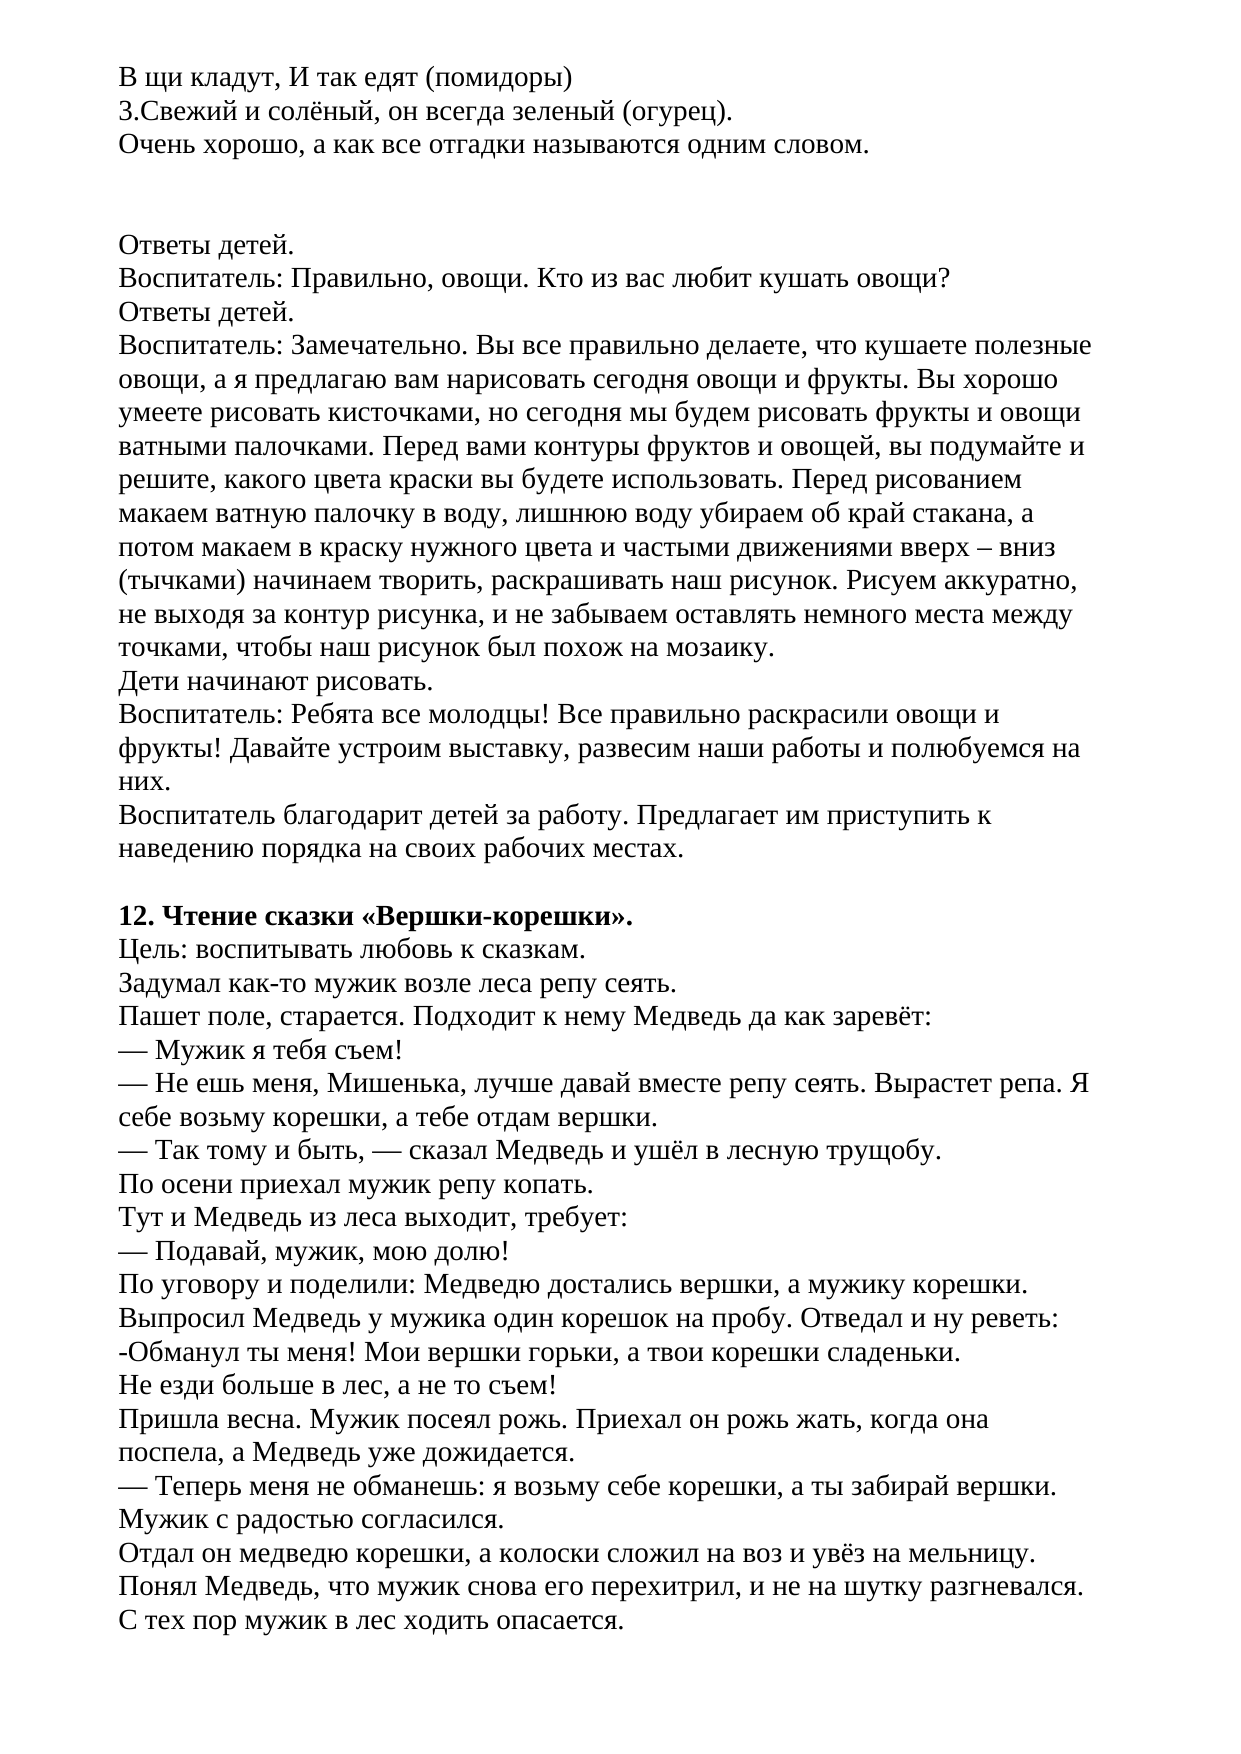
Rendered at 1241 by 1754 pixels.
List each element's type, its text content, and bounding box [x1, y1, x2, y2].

text По уговору и поделили: Медведю достались вершки, а мужику корешки. [118, 1267, 1093, 1300]
text -Обманул ты меня! Мои вершки горьки, а твои корешки сладеньки. [118, 1334, 1093, 1367]
text В щи кладут, И так едят (помидоры) [118, 59, 1093, 93]
text — Так тому и быть, — сказал Медведь и ушёл в лесную трущобу. [118, 1132, 1093, 1166]
text Очень хорошо, а как все отгадки называются одним словом. [118, 126, 1093, 160]
text Задумал как-то мужик возле леса репу сеять. [118, 965, 1093, 998]
text Воспитатель благодарит детей за работу. Предлагает им приступить к наведению порядка на своих рабочих местах. [118, 797, 1093, 864]
text — Подавай, мужик, мою долю! [118, 1233, 1093, 1267]
text Пришла весна. Мужик посеял рожь. Приехал он рожь жать, когда она поспела, а Медведь уже дожидается. [118, 1401, 1093, 1468]
text По осени приехал мужик репу копать. [118, 1166, 1093, 1199]
text — Не ешь меня, Мишенька, лучше давай вместе репу сеять. Вырастет репа. Я себе возьму корешки, а тебе отдам вершки. [118, 1065, 1093, 1132]
text Не езди больше в лес, а не то съем! [118, 1367, 1093, 1401]
text С тех пор мужик в лес ходить опасается. [118, 1602, 1093, 1636]
text Тут и Медведь из леса выходит, требует: [118, 1199, 1093, 1233]
text Ответы детей. [118, 294, 1093, 327]
text 12. Чтение сказки «Вершки-корешки». [118, 898, 1093, 931]
text Цель: воспитывать любовь к сказкам. [118, 931, 1093, 965]
text Понял Медведь, что мужик снова его перехитрил, и не на шутку разгневался. [118, 1568, 1093, 1602]
text Дети начинают рисовать. [118, 663, 1093, 696]
text Выпросил Медведь у мужика один корешок на пробу. Отведал и ну реветь: [118, 1300, 1093, 1334]
text Отдал он медведю корешки, а колоски сложил на воз и увёз на мельницу. [118, 1535, 1093, 1568]
text — Теперь меня не обманешь: я возьму себе корешки, а ты забирай вершки. [118, 1468, 1093, 1501]
text Мужик с радостью согласился. [118, 1501, 1093, 1535]
text Воспитатель: Замечательно. Вы все правильно делаете, что кушаете полезные овощи, а я предлагаю вам нарисовать сегодня овощи и фрукты. Вы хорошо умеете рисовать кисточками, но сегодня мы будем рисовать фрукты и овощи ватными палочками. Перед вами контуры фруктов и овощей, вы подумайте и решите, какого цвета краски вы будете использовать. Перед рисованием макаем ватную палочку в воду, лишнюю воду убираем об край стакана, а потом макаем в краску нужного цвета и частыми движениями вверх – вниз (тычками) начинаем творить, раскрашивать наш рисунок. Рисуем аккуратно, не выходя за контур рисунка, и не забываем оставлять немного места между точками, чтобы наш рисунок был похож на мозаику. [118, 327, 1093, 663]
text 3.Свежий и солёный, он всегда зеленый (огурец). [118, 93, 1093, 126]
text Ответы детей. [118, 227, 1093, 260]
text Пашет поле, старается. Подходит к нему Медведь да как заревёт: [118, 998, 1093, 1032]
text Воспитатель: Правильно, овощи. Кто из вас любит кушать овощи? [118, 260, 1093, 294]
text Воспитатель: Ребята все молодцы! Все правильно раскрасили овощи и фрукты! Давайте устроим выставку, развесим наши работы и полюбуемся на них. [118, 696, 1093, 797]
text — Мужик я тебя съем! [118, 1032, 1093, 1065]
